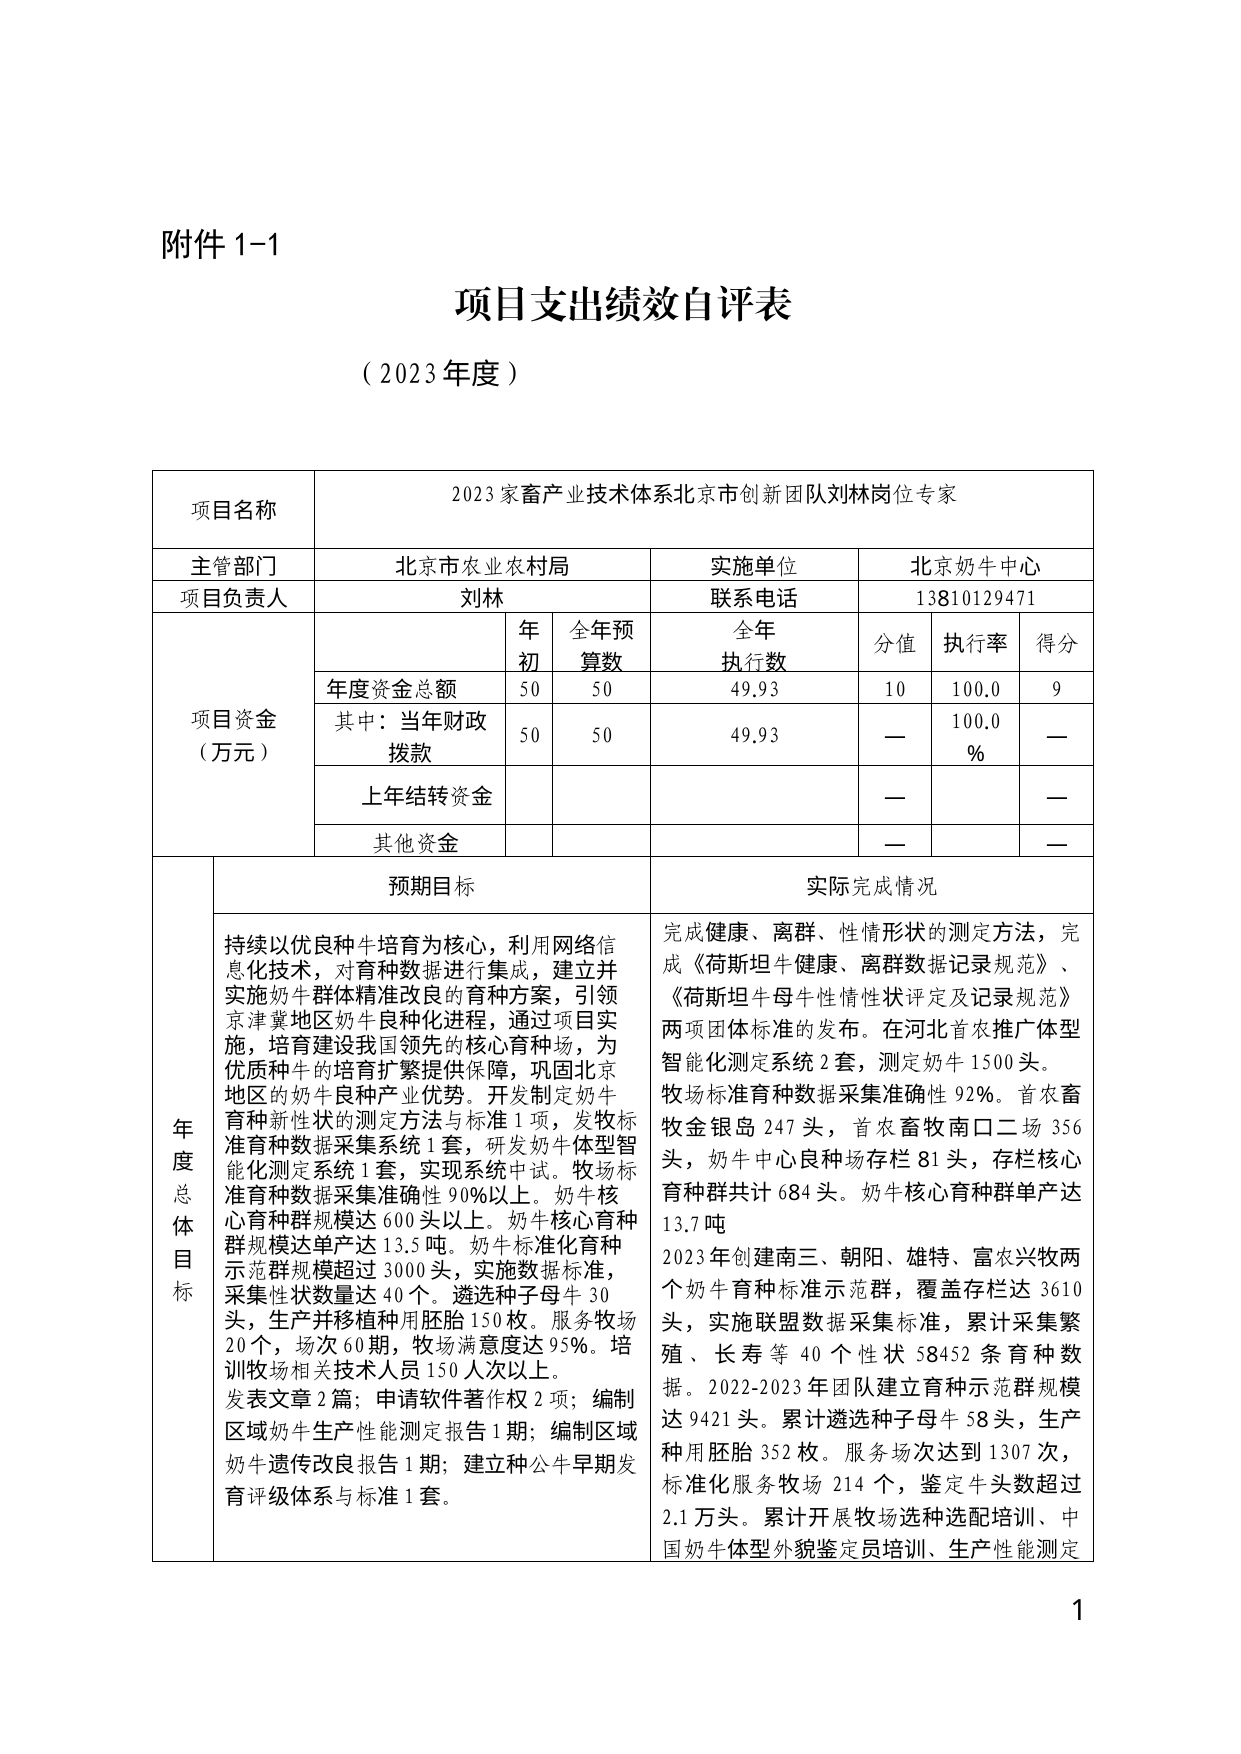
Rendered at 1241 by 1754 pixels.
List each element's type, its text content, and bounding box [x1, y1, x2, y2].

table_cell — [1020, 825, 1093, 856]
table_cell 持续以优良种牛培育为核心，利用网络信息化技术，对育种数据进行集成，建立并实施奶牛群体精准改良的育种方案，引领京津冀地区奶牛良种化进程，通过项目实施，培育建设我国领先的核心育种场，为优质种牛的培育扩繁提供保障，巩固北京地区的奶牛良种产业优势。开发制定奶牛育种新性状的测定方法与标准1项，发牧标准育种数据采集系统1套，研发奶牛体型智能化测定系统1套，实现系统中试。牧场标准育种数据采集准确性90%以上。奶牛核心育种群规模达600头以上。奶牛核心育种群规模达单产达13.5吨。奶牛标准化育种示范群规模超过3000头，实施数据标准，采集性状数量达40个。遴选种子母牛30头，生产并移植种用胚胎150枚。服务牧场20个，场次60期，牧场满意度达95%。培训牧场相关技术人员150人次以上。 发表文章2篇；申请软件著作权2项；编制区域奶牛生产性能测定报告1期；编制区域奶牛遗传改良报告1期；建立种公牛早期发育评级体系与标准1套。 [214, 914, 650, 1561]
table_cell 完成健康、离群、性情形状的测定方法，完成《荷斯坦牛健康、离群数据记录规范》、《荷斯坦牛母牛性情性状评定及记录规范》两项团体标准的发布。在河北首农推广体型智能化测定系统2套，测定奶牛1500头。 牧场标准育种数据采集准确性92%。首农畜牧金银岛247头，首农畜牧南口二场356头，奶牛中心良种场存栏81头，存栏核心育种群共计684头。奶牛核心育种群单产达13.7吨 2023年创建南三、朝阳、雄特、富农兴牧两个奶牛育种标准示范群，覆盖存栏达3610头，实施联盟数据采集标准，累计采集繁殖、长寿等40个性状58452条育种数据。2022-2023年团队建立育种示范群规模达9421头。累计遴选种子母牛58头，生产种用胚胎352枚。服务场次达到1307次，标准化服务牧场 214 个，鉴定牛头数超过 2.1万头。累计开展牧场选种选配培训、中国奶牛体型外貌鉴定员培训、生产性能测定培训等，培训人次累计达220人次以上。 发表文章3篇；编制区域奶牛生产性能测定报告1期，区域奶牛遗传改良报告1期。 [651, 914, 1093, 1561]
table_cell 50 [553, 704, 650, 765]
table_header 2023家畜产业技术体系北京市创新团队刘林岗位专家 [315, 471, 1093, 548]
table_cell 49.93 [651, 672, 858, 702]
table_cell [651, 825, 858, 856]
table_cell 得分 [1020, 613, 1093, 671]
table_cell 50 [506, 704, 552, 765]
table_cell [506, 825, 552, 856]
table_cell 上年结转资金 [315, 766, 505, 824]
table_cell 刘林 [315, 581, 650, 612]
table_cell 年度总体目标 [153, 857, 213, 1561]
table_cell 全年 执行数 [651, 613, 858, 671]
table_cell 预期目标 [214, 857, 650, 913]
table_cell 49.93 [651, 704, 858, 765]
text 项目支出绩效自评表 [159, 274, 1087, 339]
table_cell 其他资金 [315, 825, 505, 856]
table_cell — [1020, 766, 1093, 824]
table_cell — [859, 766, 931, 824]
table_cell 全年预 算数 [553, 613, 650, 671]
text （2023年度） [159, 339, 1087, 404]
table_cell [932, 825, 1019, 856]
table_cell — [1020, 704, 1093, 765]
table_cell — [859, 825, 931, 856]
table_cell 北京市农业农村局 [315, 549, 650, 580]
table_cell [553, 766, 650, 824]
table_cell [651, 766, 858, 824]
table_cell 年初预 算数 [506, 613, 552, 671]
table_cell 100.0% [932, 672, 1019, 702]
table_cell 主管部门 [153, 549, 314, 580]
table_header 项目名称 [153, 471, 314, 548]
table_cell 50 [553, 672, 650, 702]
table_cell 执行率 [932, 613, 1019, 671]
table_cell [553, 825, 650, 856]
table_cell 100.0% [932, 704, 1019, 765]
table_cell — [859, 704, 931, 765]
table_cell 9 [1020, 672, 1093, 702]
table_cell 北京奶牛中心 [859, 549, 1093, 580]
table_cell 项目资金 （万元） [153, 613, 314, 856]
table_cell 10 [859, 672, 931, 702]
table_cell 年度资金总额 [315, 672, 505, 702]
table_cell 联系电话 [651, 581, 858, 612]
table_cell 项目负责人 [153, 581, 314, 612]
table_cell 实施单位 [651, 549, 858, 580]
text 附件1-1 [159, 209, 1087, 274]
table_cell 其中：当年财政 拨款 [315, 704, 505, 765]
table_cell [506, 766, 552, 824]
table_cell [932, 766, 1019, 824]
table_cell 13810129471 [859, 581, 1093, 612]
table_cell [315, 613, 505, 671]
table_cell 分值 [859, 613, 931, 671]
table_cell 实际完成情况 [651, 857, 1093, 913]
table_cell 50 [506, 672, 552, 702]
